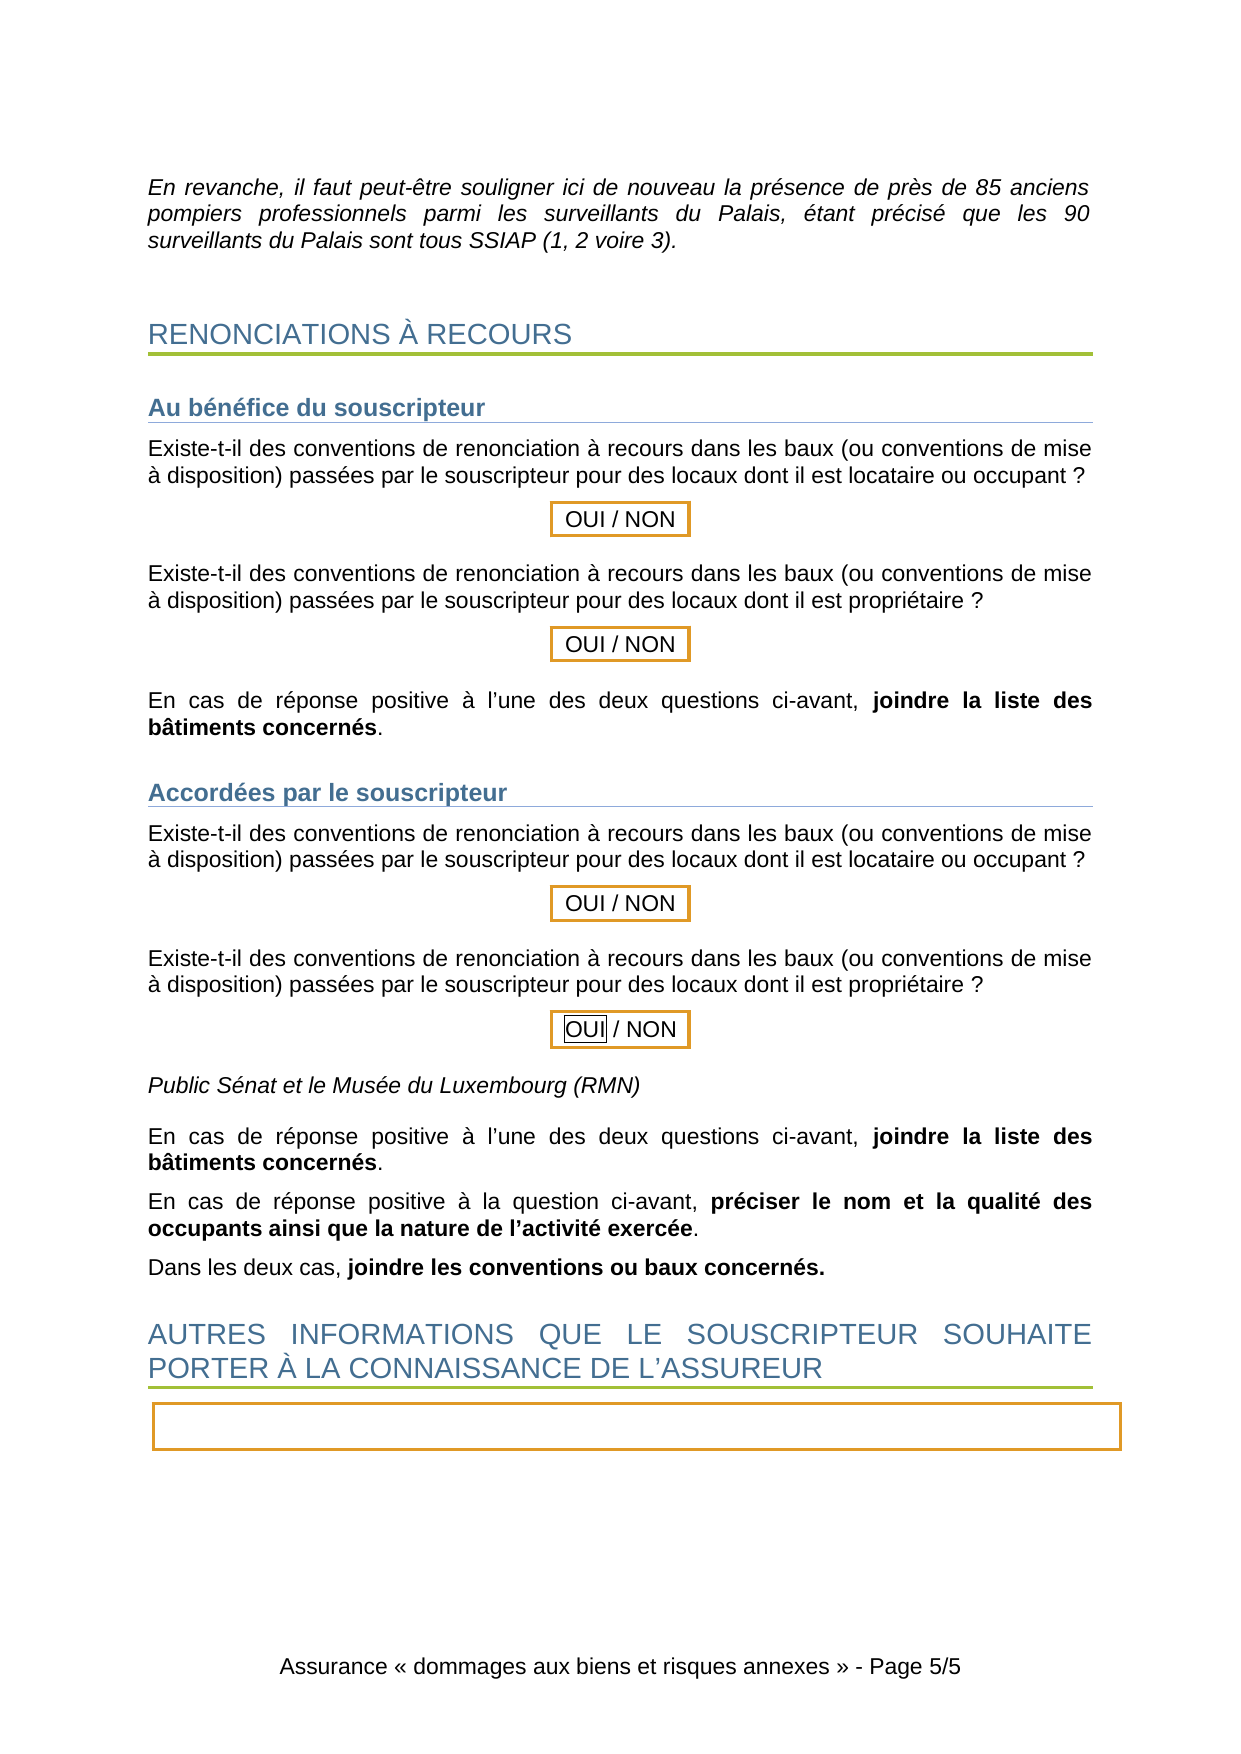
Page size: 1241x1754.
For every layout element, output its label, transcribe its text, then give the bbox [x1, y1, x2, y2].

text Public Sénat et le Musée du Luxembourg (RMN) [148, 1072, 679, 1098]
text Existe-t-il des conventions de renonciation à recours dans les baux (ou conventions de mise à disposition) passées par le souscripteur pour des locaux dont il est locataire ou occupant ? [148, 820, 1093, 872]
subtitle Au bénéfice du souscripteur [148, 393, 1093, 422]
subtitle Accordées par le souscripteur [148, 777, 1093, 806]
text En cas de réponse positive à la question ci-avant, préciser le nom et la qualité des occupants ainsi que la nature de l’activité exercée. [148, 1188, 1093, 1241]
text Dans les deux cas, joindre les conventions ou baux concernés. [148, 1253, 1093, 1280]
text Existe-t-il des conventions de renonciation à recours dans les baux (ou conventions de mise à disposition) passées par le souscripteur pour des locaux dont il est propriétaire ? [148, 560, 1093, 613]
text En revanche, il faut peut-être souligner ici de nouveau la présence de près de 85 anciens pompiers professionnels parmi les surveillants du Palais, étant précisé que les 90 surveillants du Palais sont tous SSIAP (1, 2 voire 3). [148, 174, 1092, 253]
text Existe-t-il des conventions de renonciation à recours dans les baux (ou conventions de mise à disposition) passées par le souscripteur pour des locaux dont il est propriétaire ? [148, 945, 1093, 997]
text En cas de réponse positive à l’une des deux questions ci-avant, joindre la liste des bâtiments concernés. [148, 1123, 1093, 1176]
subtitle Renonciations à recours [148, 317, 1093, 352]
text OUI / NON [553, 504, 687, 534]
text En cas de réponse positive à l’une des deux questions ci-avant, joindre la liste des bâtiments concernés. [148, 687, 1093, 740]
text OUI / NON [553, 1013, 687, 1046]
subtitle Autres informations que le souscripteur souhaite porter à la connaissance de l’assureur [148, 1317, 1093, 1386]
text OUI / NON [553, 888, 687, 919]
table_header [155, 1405, 1119, 1448]
text OUI / NON [553, 629, 687, 659]
text Existe-t-il des conventions de renonciation à recours dans les baux (ou conventions de mise à disposition) passées par le souscripteur pour des locaux dont il est locataire ou occupant ? [148, 435, 1093, 488]
